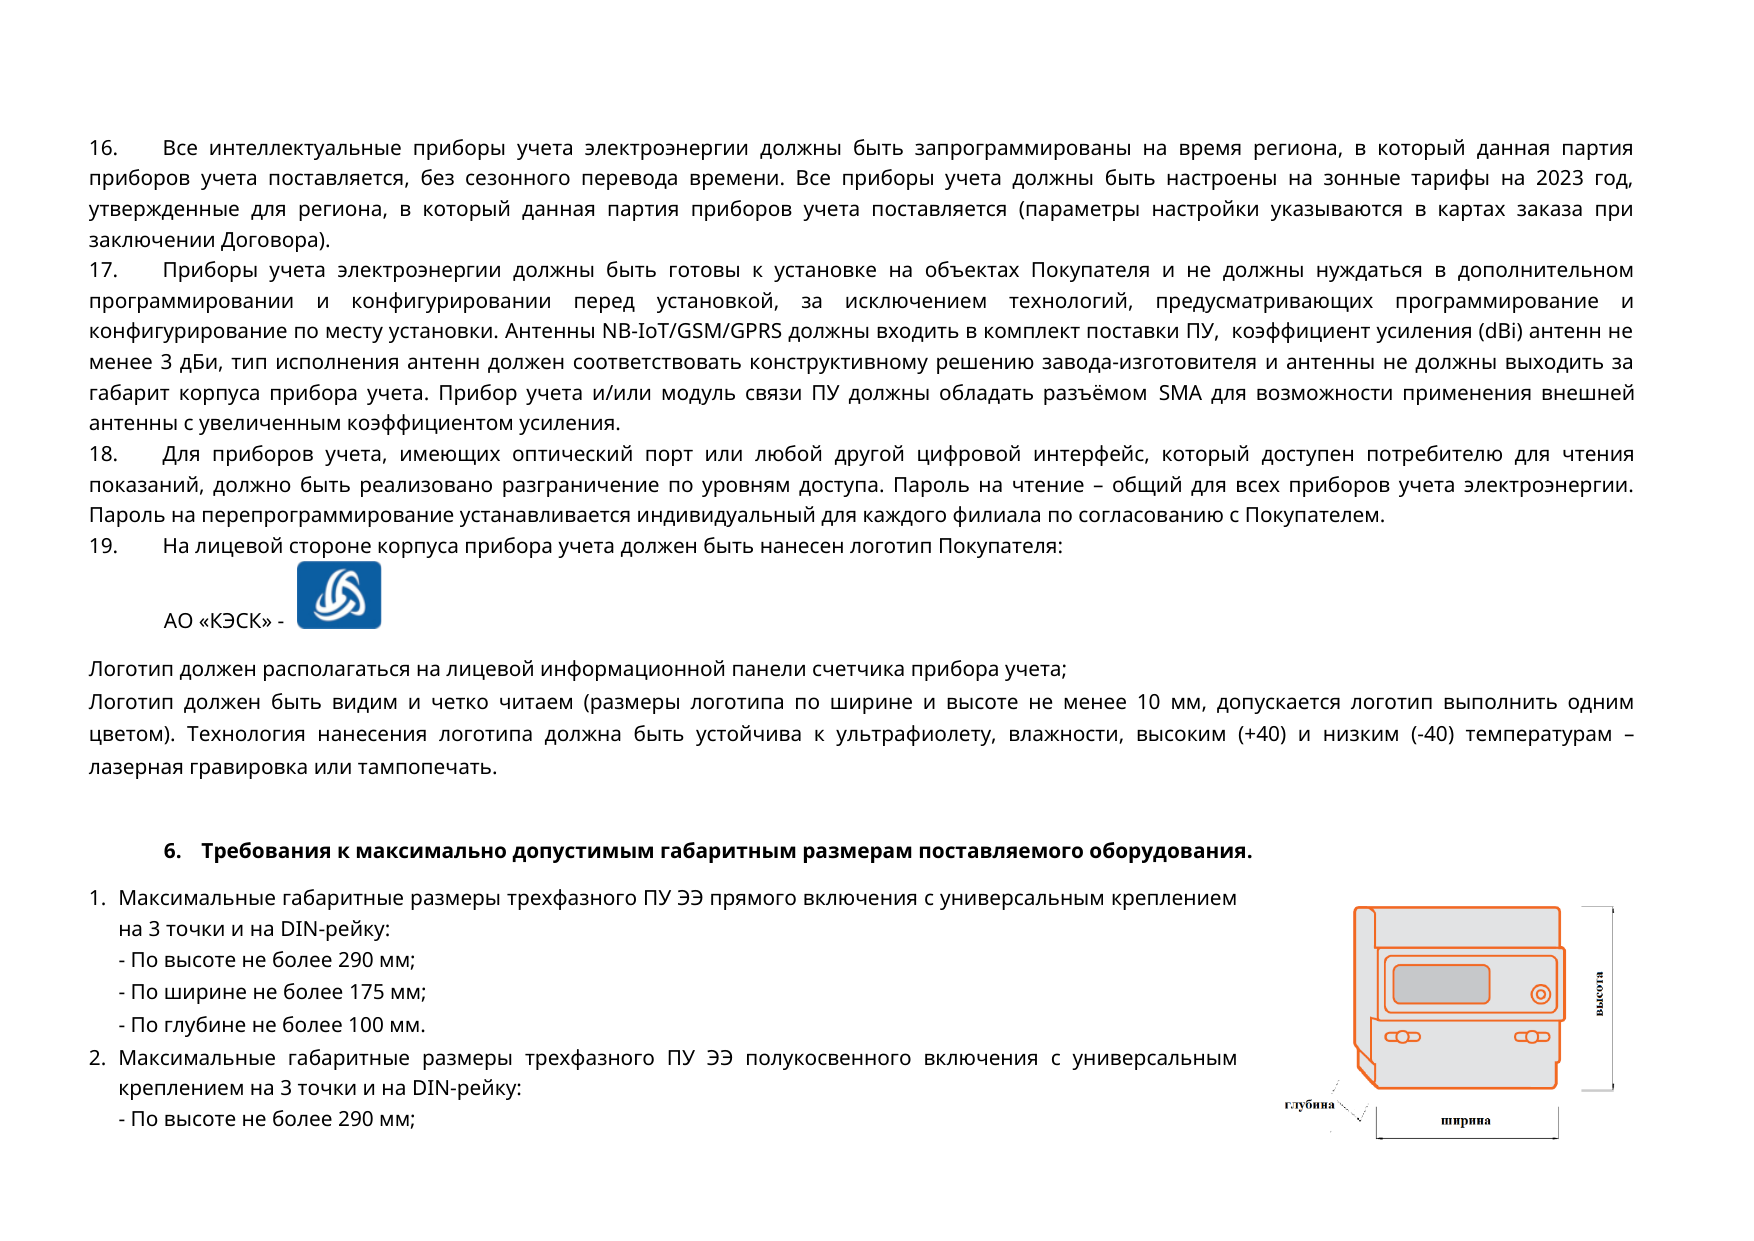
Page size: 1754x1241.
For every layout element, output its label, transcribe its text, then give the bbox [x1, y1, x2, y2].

text - По глубине не более 100 мм. [118, 1010, 1255, 1038]
list Для приборов учета, имеющих оптический порт или любой другой цифровой интерфейс, который доступен потребителю для чтения показаний, должно быть реализовано разграничение по уровням доступа. Пароль на чтение – общий для всех приборов учета электроэнергии. Пароль на перепрограммирование устанавливается индивидуальный для каждого филиала по согласованию с Покупателем. [89, 439, 1636, 529]
text - По высоте не более 290 мм; [118, 945, 1255, 973]
list Все интеллектуальные приборы учета электроэнергии должны быть запрограммированы на время региона, в который данная партия приборов учета поставляется, без сезонного перевода времени. Все приборы учета должны быть настроены на зонные тарифы на 2023 год, утвержденные для региона, в который данная партия приборов учета поставляется (параметры настройки указываются в картах заказа при заключении Договора). [89, 133, 1636, 253]
text - По высоте не более 290 мм; [118, 1104, 1255, 1132]
list Максимальные габаритные размеры трехфазного ПУ ЭЭ прямого включения с универсальным креплением на 3 точки и на DIN-рейку: [89, 883, 1636, 943]
text Логотип должен располагаться на лицевой информационной панели счетчика прибора учета; [89, 654, 1636, 683]
picture [297, 561, 382, 629]
text Логотип должен быть видим и четко читаем (размеры логотипа по ширине и высоте не менее 10 мм, допускается логотип выполнить одним цветом). Технология нанесения логотипа должна быть устойчива к ультрафиолету, влажности, высоким (+40) и низким (-40) температурам – лазерная гравировка или тампопечать. [89, 687, 1636, 781]
picture [1255, 885, 1634, 1158]
text - По ширине не более 175 мм; [118, 977, 1255, 1006]
list Максимальные габаритные размеры трехфазного ПУ ЭЭ полукосвенного включения с универсальным креплением на 3 точки и на DIN-рейку: [89, 1043, 1255, 1102]
list АО «КЭСК» - [164, 562, 1636, 634]
list Приборы учета электроэнергии должны быть готовы к установке на объектах Покупателя и не должны нуждаться в дополнительном программировании и конфигурировании перед установкой, за исключением технологий, предусматривающих программирование и конфигурирование по месту установки. Антенны NB-IoT/GSM/GPRS должны входить в комплект поставки ПУ, коэффициент усиления (dBi) антенн не менее 3 дБи, тип исполнения антенн должен соответствовать конструктивному решению завода-изготовителя и антенны не должны выходить за габарит корпуса прибора учета. Прибор учета и/или модуль связи ПУ должны обладать разъёмом SMA для возможности применения внешней антенны с увеличенным коэффициентом усиления. [89, 255, 1636, 437]
list Требования к максимально допустимым габаритным размерам поставляемого оборудования. [164, 836, 1636, 865]
list На лицевой стороне корпуса прибора учета должен быть нанесен логотип Покупателя: [89, 531, 1636, 559]
